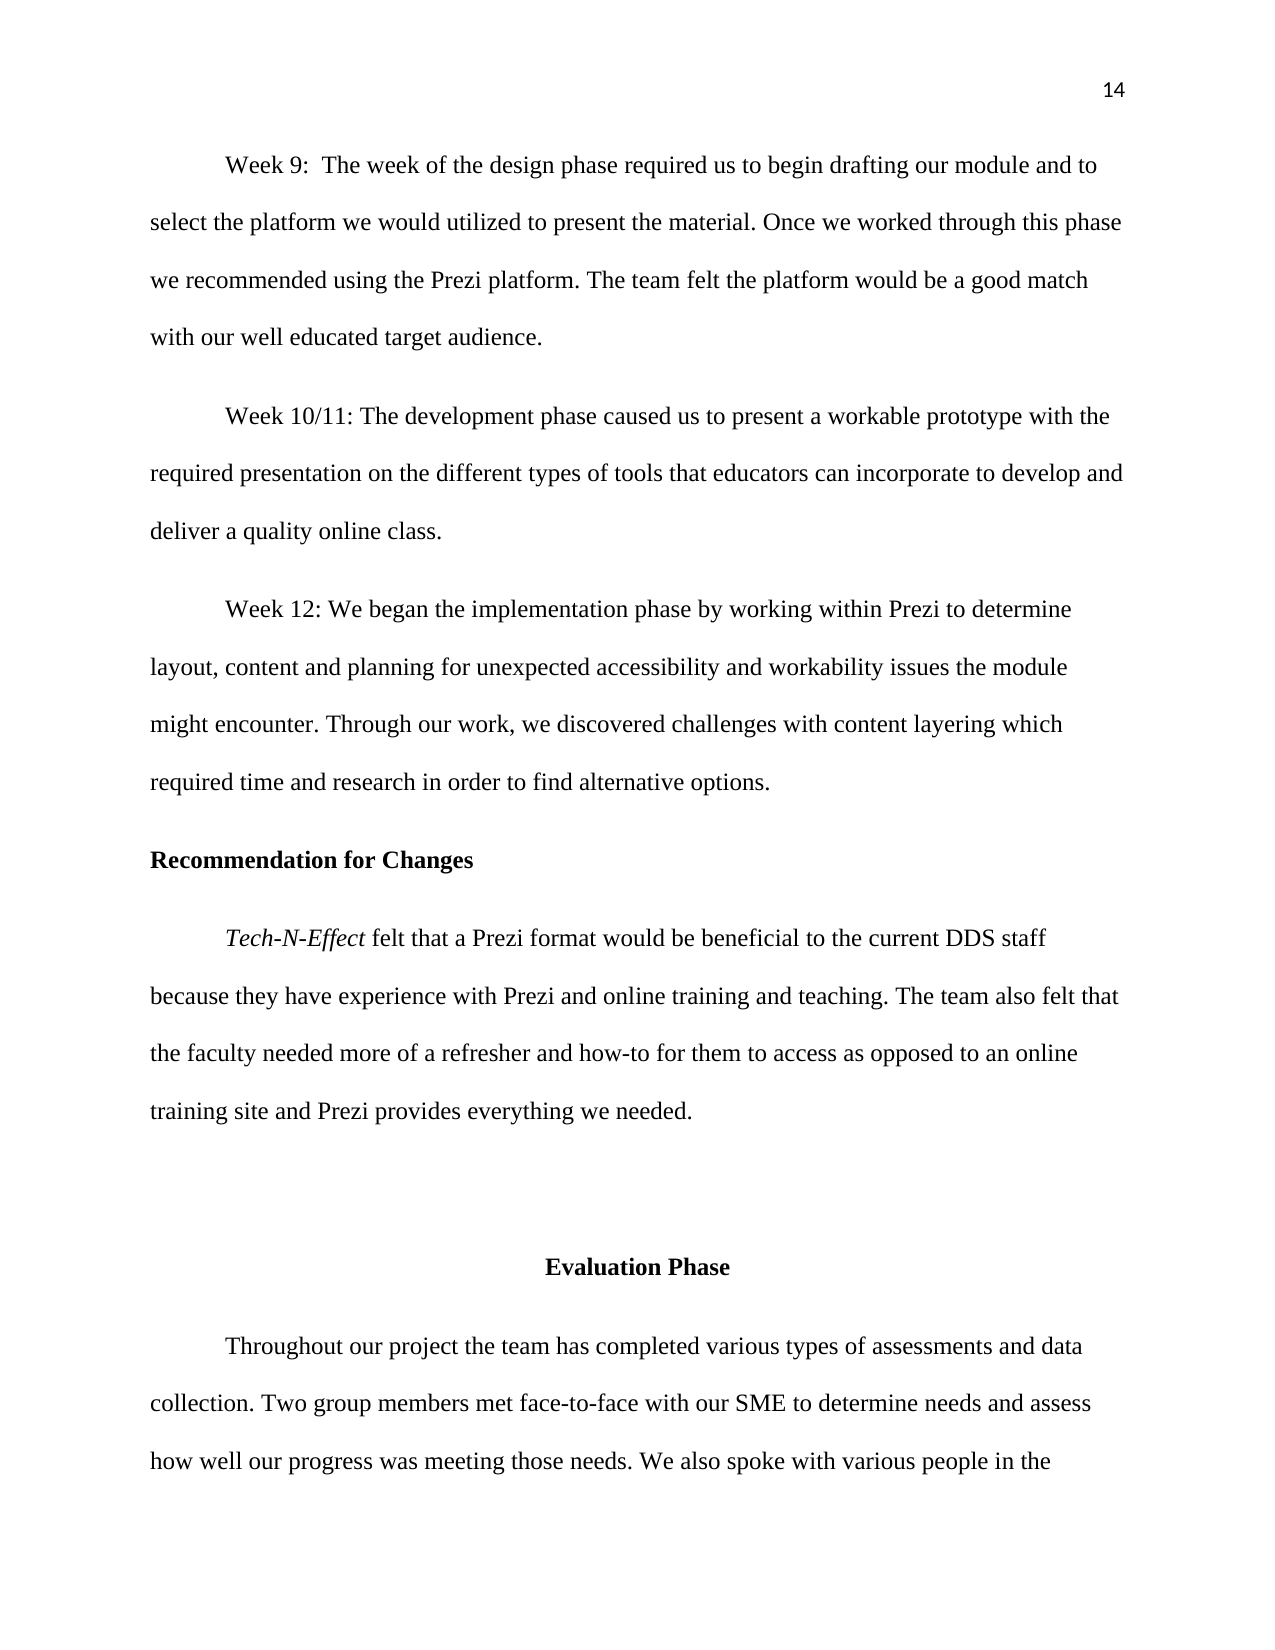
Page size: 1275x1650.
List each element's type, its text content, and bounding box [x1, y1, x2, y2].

text Recommendation for Changes [150, 845, 1125, 874]
text Evaluation Phase [150, 1252, 1125, 1281]
text Week 9: The week of the design phase required us to begin drafting our module and to select the platform we would utilized to present the material. Once we worked through this phase we recommended using the Prezi platform. The team felt the platform would be a good match with our well educated target audience. [150, 150, 1125, 351]
text Week 12: We began the implementation phase by working within Prezi to determine layout, content and planning for unexpected accessibility and workability issues the module might encounter. Through our work, we discovered challenges with content layering which required time and research in order to find alternative options. [150, 594, 1125, 795]
text Tech-N-Effect felt that a Prezi format would be beneficial to the current DDS staff because they have experience with Prezi and online training and teaching. The team also felt that the faculty needed more of a refresher and how-to for them to access as opposed to an online training site and Prezi provides everything we needed. [150, 923, 1125, 1124]
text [150, 1331, 1125, 1474]
text Week 10/11: The development phase caused us to present a workable prototype with the required presentation on the different types of tools that educators can incorporate to develop and deliver a quality online class. [150, 401, 1125, 544]
